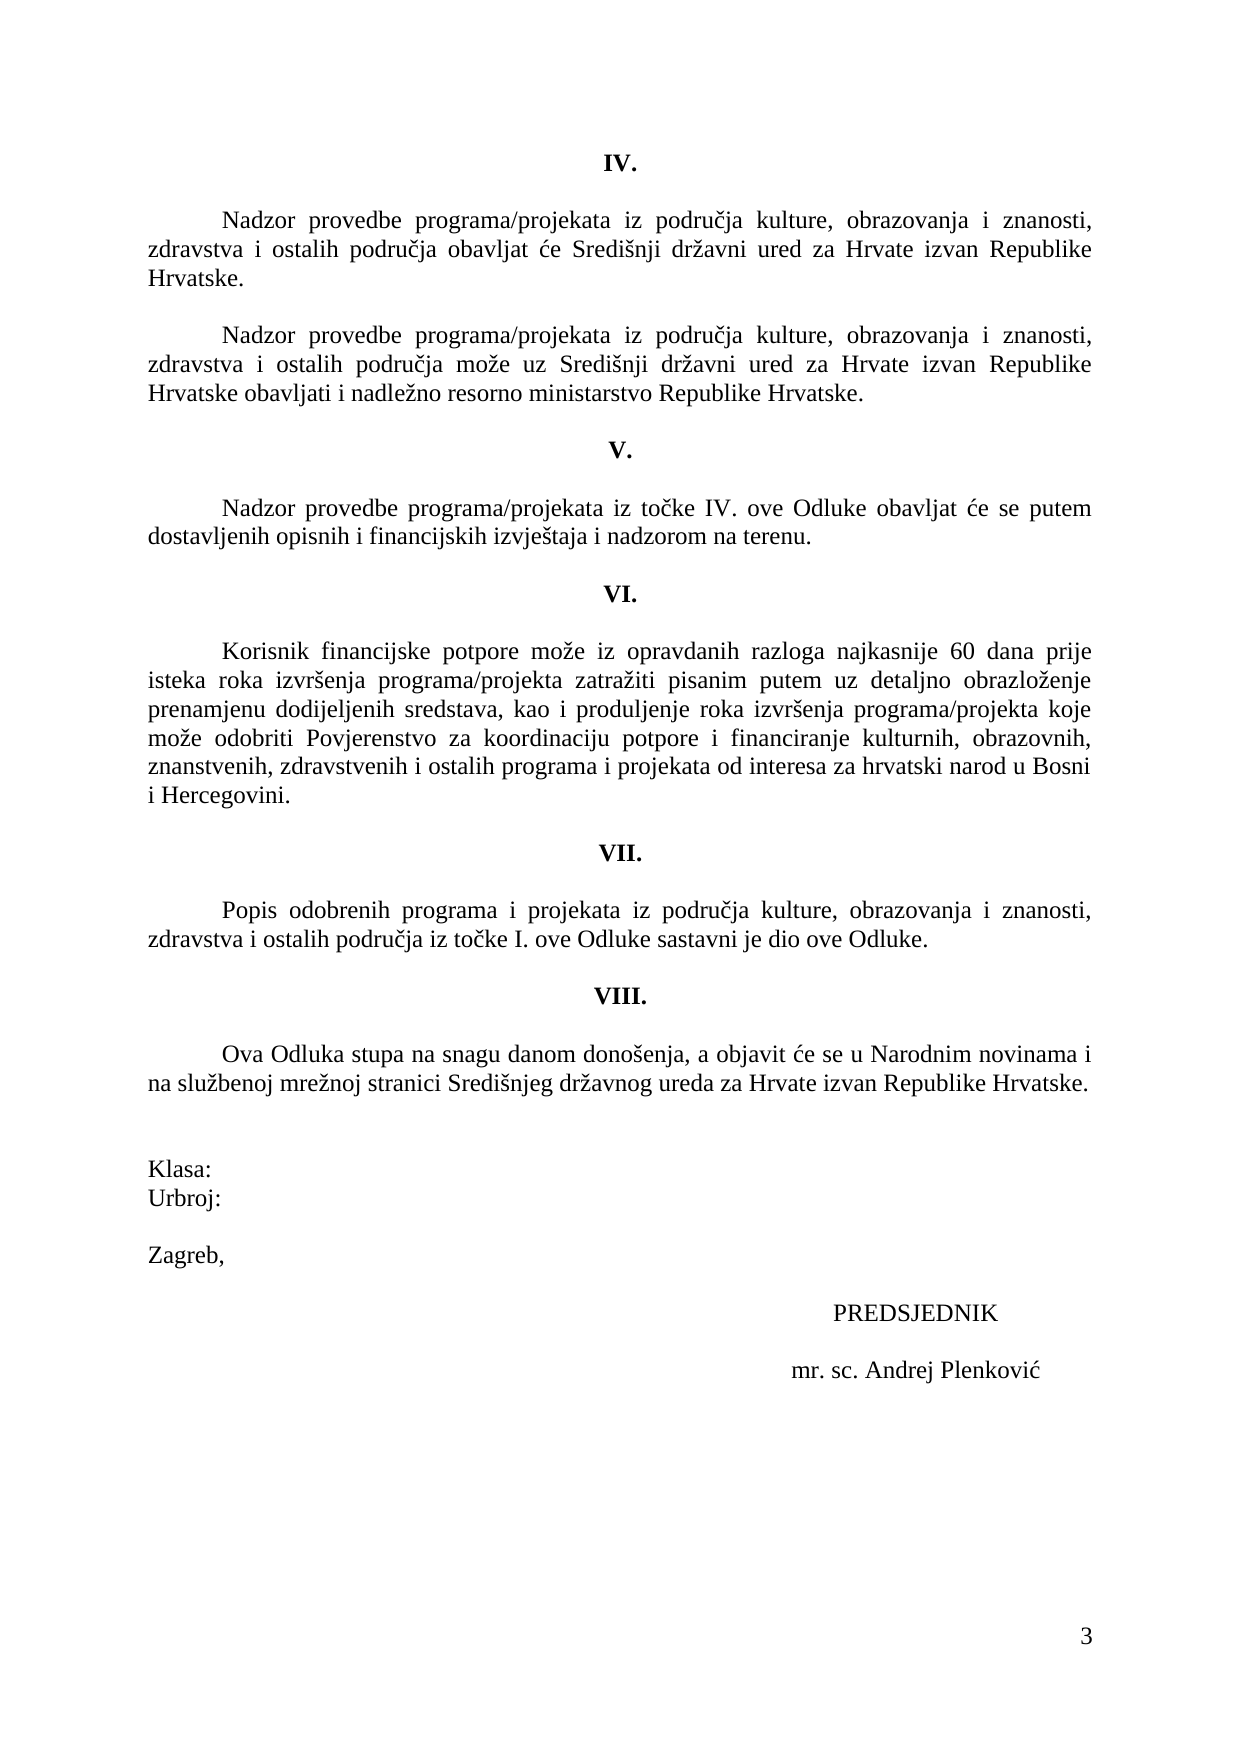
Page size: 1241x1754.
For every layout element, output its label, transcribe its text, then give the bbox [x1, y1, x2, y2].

text PREDSJEDNIK [738, 1298, 1092, 1326]
text VIII. [148, 981, 1092, 1010]
text Nadzor provedbe programa/projekata iz područja kulture, obrazovanja i znanosti, zdravstva i ostalih područja može uz Središnji državni ured za Hrvate izvan Republike Hrvatske obavljati i nadležno resorno ministarstvo Republike Hrvatske. [148, 320, 1092, 406]
text V. [148, 435, 1092, 464]
text VII. [148, 838, 1092, 866]
text Nadzor provedbe programa/projekata iz područja kulture, obrazovanja i znanosti, zdravstva i ostalih područja obavljat će Središnji državni ured za Hrvate izvan Republike Hrvatske. [148, 205, 1092, 291]
text Nadzor provedbe programa/projekata iz točke IV. ove Odluke obavljat će se putem dostavljenih opisnih i financijskih izvještaja i nadzorom na terenu. [148, 493, 1092, 550]
text Popis odobrenih programa i projekata iz područja kulture, obrazovanja i znanosti, zdravstva i ostalih područja iz točke I. ove Odluke sastavni je dio ove Odluke. [148, 895, 1092, 953]
text Klasa: [148, 1154, 1098, 1183]
text mr. sc. Andrej Plenković [738, 1355, 1092, 1384]
text VI. [148, 579, 1092, 608]
text Urbroj: [148, 1183, 1098, 1211]
text IV. [148, 148, 1092, 176]
text Zagreb, [148, 1240, 1098, 1269]
text Korisnik financijske potpore može iz opravdanih razloga najkasnije 60 dana prije isteka roka izvršenja programa/projekta zatražiti pisanim putem uz detaljno obrazloženje prenamjenu dodijeljenih sredstava, kao i produljenje roka izvršenja programa/projekta koje može odobriti Povjerenstvo za koordinaciju potpore i financiranje kulturnih, obrazovnih, znanstvenih, zdravstvenih i ostalih programa i projekata od interesa za hrvatski narod u Bosni i Hercegovini. [148, 636, 1092, 809]
text Ova Odluka stupa na snagu danom donošenja, a objavit će se u Narodnim novinama i na službenoj mrežnoj stranici Središnjeg državnog ureda za Hrvate izvan Republike Hrvatske. [148, 1039, 1092, 1096]
